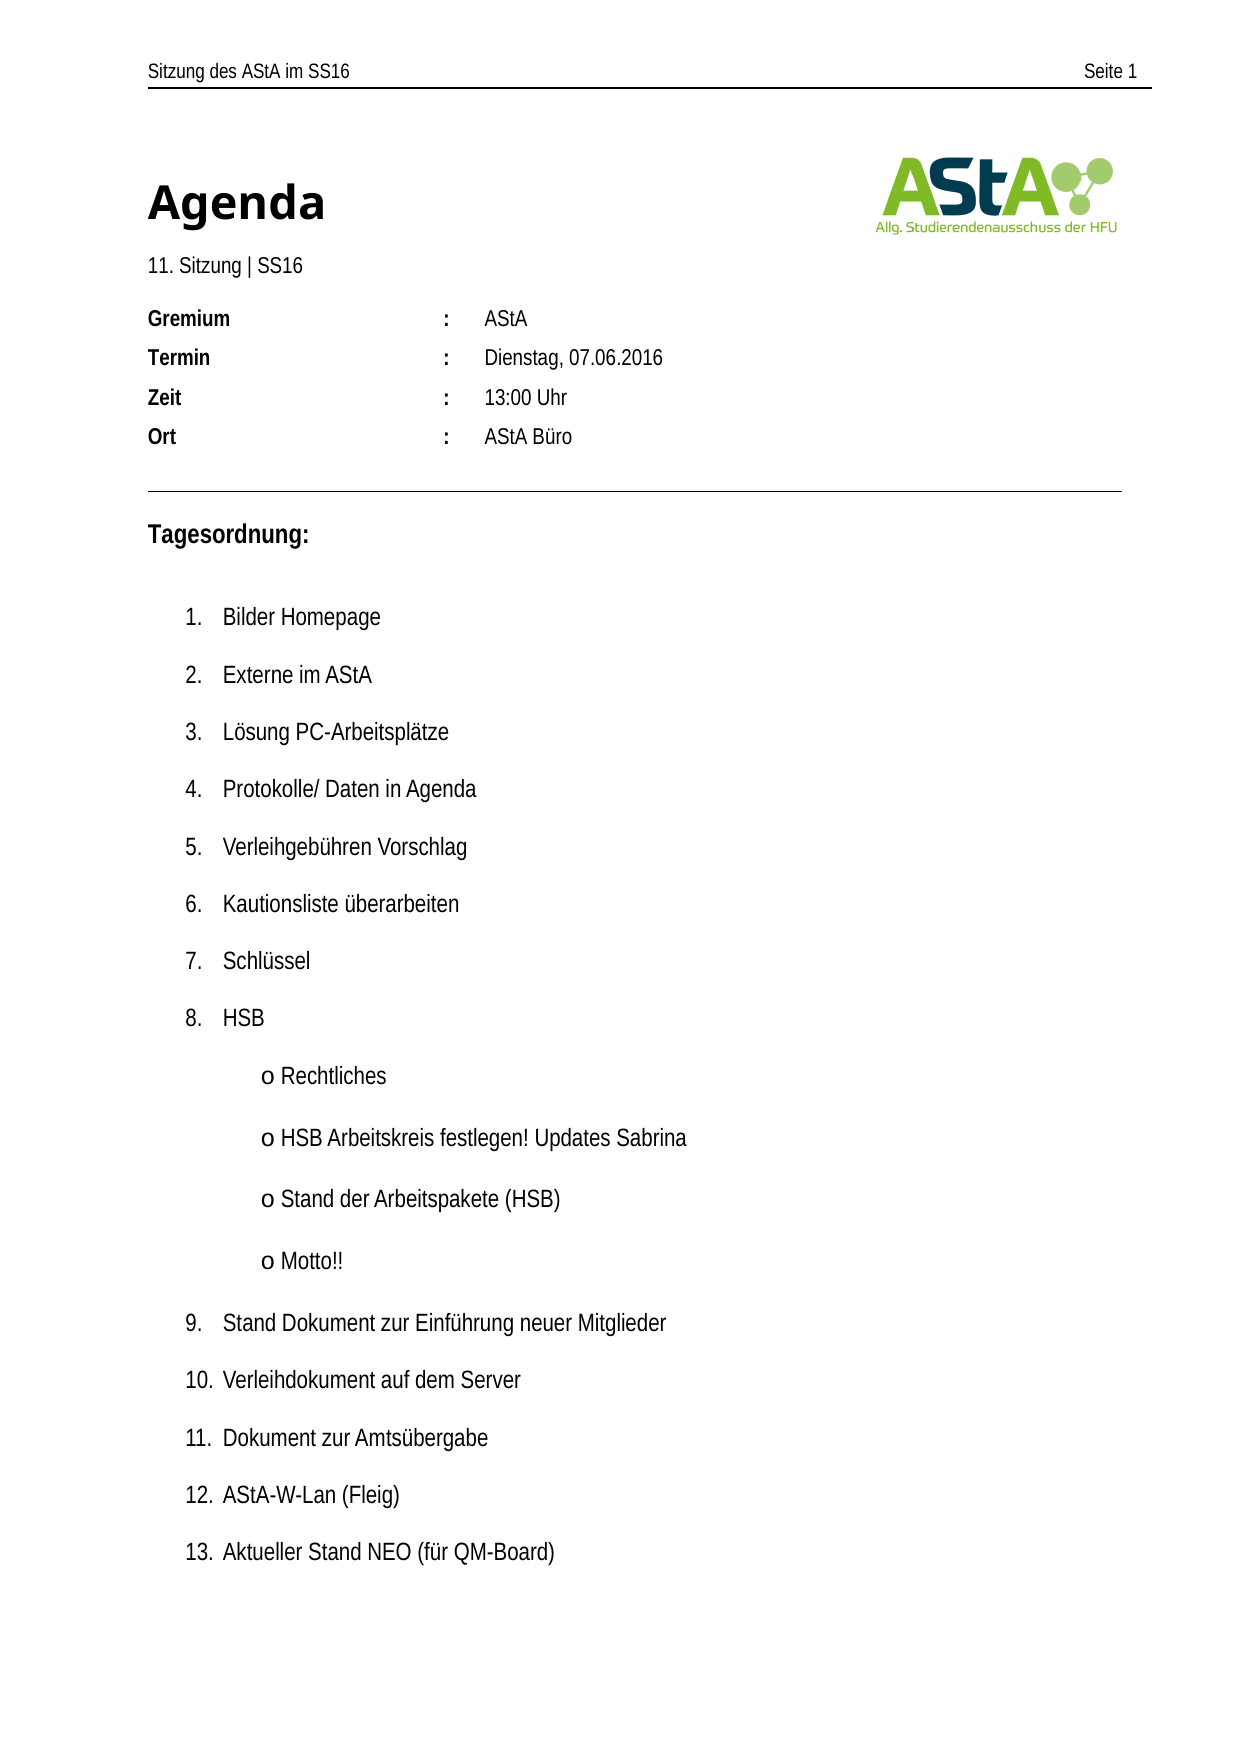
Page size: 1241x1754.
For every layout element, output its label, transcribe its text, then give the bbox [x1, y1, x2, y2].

list Kautionsliste überarbeiten [185, 889, 1122, 917]
list AStA-W-Lan (Fleig) [185, 1480, 1122, 1509]
list Verleihdokument auf dem Server [185, 1365, 1122, 1394]
list Protokolle/ Daten in Agenda [185, 774, 1122, 803]
list Aktueller Stand NEO (für QM-Board) [185, 1537, 1122, 1566]
list HSB Arbeitskreis festlegen! Updates Sabrina [260, 1122, 1122, 1153]
list Bilder Homepage [185, 602, 1122, 631]
text Agenda [148, 169, 1122, 233]
text Ort : AStA Büro [148, 423, 1122, 450]
list Lösung PC-Arbeitsplätze [185, 717, 1122, 746]
list Rechtliches [260, 1061, 1122, 1092]
list Verleihgebühren Vorschlag [185, 831, 1122, 860]
text Gremium : AStA [148, 305, 1122, 331]
text 11. Sitzung | SS16 [148, 252, 1122, 278]
text Tagesordnung: [148, 518, 1122, 549]
picture [870, 147, 1123, 253]
list Externe im AStA [185, 659, 1122, 688]
list Stand der Arbeitspakete (HSB) [260, 1184, 1122, 1215]
list Motto!! [260, 1246, 1122, 1277]
text Termin : Dienstag, 07.06.2016 [148, 344, 1122, 371]
list Stand Dokument zur Einführung neuer Mitglieder [185, 1308, 1122, 1337]
list Schlüssel [185, 946, 1122, 975]
text Zeit : 13:00 Uhr [148, 384, 1122, 410]
list Dokument zur Amtsübergabe [185, 1423, 1122, 1451]
list HSB [185, 1003, 1122, 1032]
